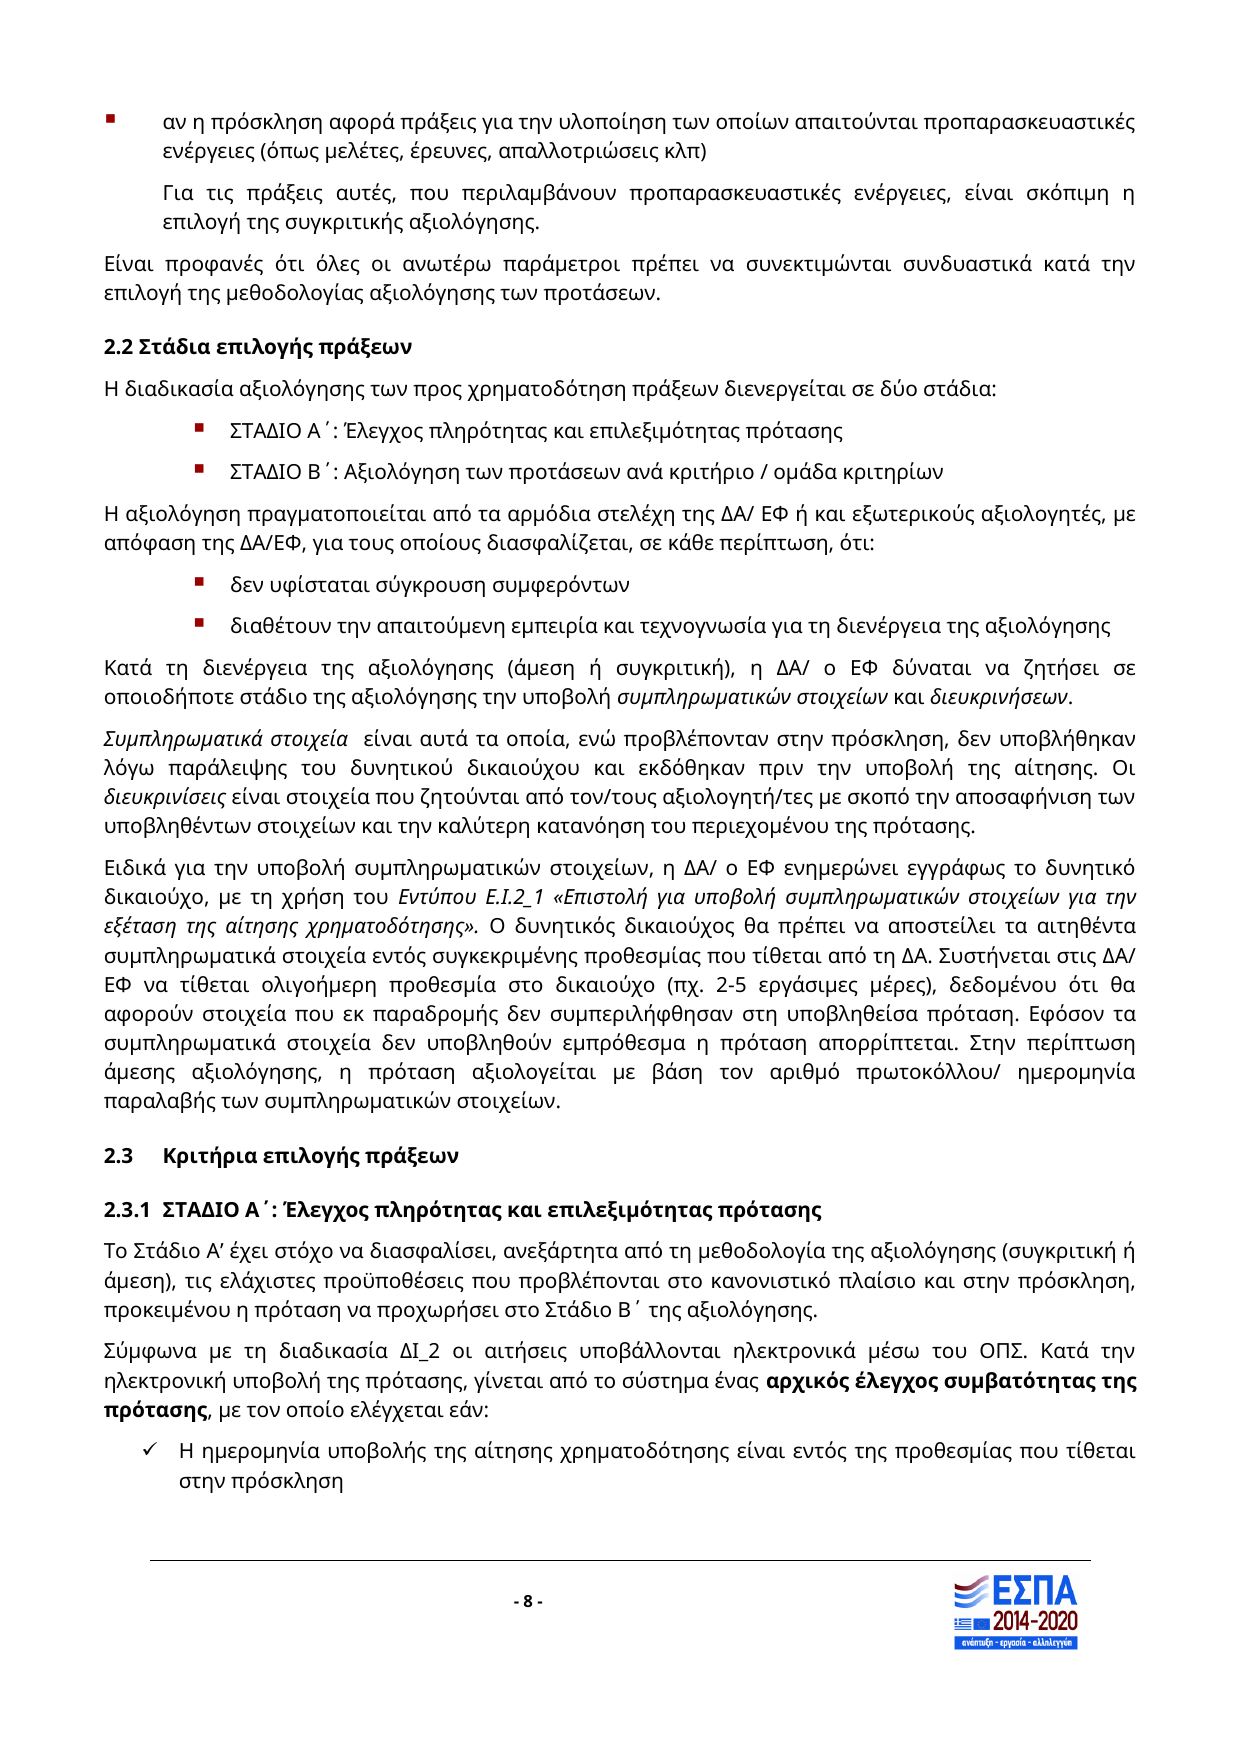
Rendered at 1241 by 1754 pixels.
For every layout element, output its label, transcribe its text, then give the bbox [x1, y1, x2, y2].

text Ειδικά για την υποβολή συμπληρωματικών στοιχείων, η ΔΑ/ ο ΕΦ ενημερώνει εγγράφως το δυνητικό δικαιούχο, με τη χρήση του Εντύπου Ε.Ι.2_1 «Επιστολή για υποβολή συμπληρωματικών στοιχείων για την εξέταση της αίτησης χρηματοδότησης». Ο δυνητικός δικαιούχος θα πρέπει να αποστείλει τα αιτηθέντα συμπληρωματικά στοιχεία εντός συγκεκριμένης προθεσμίας που τίθεται από τη ΔΑ. Συστήνεται στις ΔΑ/ ΕΦ να τίθεται ολιγοήμερη προθεσμία στο δικαιούχο (πχ. 2-5 εργάσιμες μέρες), δεδομένου ότι θα αφορούν στοιχεία που εκ παραδρομής δεν συμπεριλήφθησαν στη υποβληθείσα πρόταση. Εφόσον τα συμπληρωματικά στοιχεία δεν υποβληθούν εμπρόθεσμα η πρόταση απορρίπτεται. Στην περίπτωση άμεσης αξιολόγησης, η πρόταση αξιολογείται με βάση τον αριθμό πρωτοκόλλου/ ημερομηνία παραλαβής των συμπληρωματικών στοιχείων. [103, 852, 1137, 1115]
list Η ημερομηνία υποβολής της αίτησης χρηματοδότησης είναι εντός της προθεσμίας που τίθεται στην πρόσκληση [141, 1436, 1137, 1494]
subtitle Κριτήρια επιλογής πράξεων [103, 1140, 1137, 1169]
text Είναι προφανές ότι όλες οι ανωτέρω παράμετροι πρέπει να συνεκτιμώνται συνδυαστικά κατά την επιλογή της μεθοδολογίας αξιολόγησης των προτάσεων. [103, 248, 1137, 306]
text Η διαδικασία αξιολόγησης των προς χρηματοδότηση πράξεων διενεργείται σε δύο στάδια: [103, 373, 1137, 402]
text Κατά τη διενέργεια της αξιολόγησης (άμεση ή συγκριτική), η ΔΑ/ ο ΕΦ δύναται να ζητήσει σε οποιοδήποτε στάδιο της αξιολόγησης την υποβολή συμπληρωματικών στοιχείων και διευκρινήσεων. [103, 652, 1137, 711]
list διαθέτουν την απαιτούμενη εμπειρία και τεχνογνωσία για τη διενέργεια της αξιολόγησης [192, 611, 1137, 640]
subtitle ΣΤΑΔΙΟ Α΄: Έλεγχος πληρότητας και επιλεξιμότητας πρότασης [103, 1194, 1137, 1223]
text Η αξιολόγηση πραγματοποιείται από τα αρμόδια στελέχη της ΔΑ/ ΕΦ ή και εξωτερικούς αξιολογητές, με απόφαση της ΔΑ/ΕΦ, για τους οποίους διασφαλίζεται, σε κάθε περίπτωση, ότι: [103, 498, 1137, 556]
text Για τις πράξεις αυτές, που περιλαμβάνουν προπαρασκευαστικές ενέργειες, είναι σκόπιμη η επιλογή της συγκριτικής αξιολόγησης. [162, 177, 1137, 236]
list ΣΤΑΔΙΟ Β΄: Αξιολόγηση των προτάσεων ανά κριτήριο / ομάδα κριτηρίων [192, 456, 1137, 486]
list ΣΤΑΔΙΟ Α΄: Έλεγχος πληρότητας και επιλεξιμότητας πρότασης [192, 415, 1137, 444]
text Συμπληρωματικά στοιχεία είναι αυτά τα οποία, ενώ προβλέπονταν στην πρόσκληση, δεν υποβλήθηκαν λόγω παράλειψης του δυνητικού δικαιούχου και εκδόθηκαν πριν την υποβολή της αίτησης. Οι διευκρινίσεις είναι στοιχεία που ζητούνται από τον/τους αξιολογητή/τες με σκοπό την αποσαφήνιση των υποβληθέντων στοιχείων και την καλύτερη κατανόηση του περιεχομένου της πρότασης. [103, 723, 1137, 840]
text Σύμφωνα με τη διαδικασία ΔΙ_2 οι αιτήσεις υποβάλλονται ηλεκτρονικά μέσω του ΟΠΣ. Κατά την ηλεκτρονική υποβολή της πρότασης, γίνεται από το σύστημα ένας αρχικός έλεγχος συμβατότητας της πρότασης, με τον οποίο ελέγχεται εάν: [103, 1336, 1137, 1423]
text Το Στάδιο Α’ έχει στόχο να διασφαλίσει, ανεξάρτητα από τη μεθοδολογία της αξιολόγησης (συγκριτική ή άμεση), τις ελάχιστες προϋποθέσεις που προβλέπονται στο κανονιστικό πλαίσιο και στην πρόσκληση, προκειμένου η πρόταση να προχωρήσει στο Στάδιο Β΄ της αξιολόγησης. [103, 1236, 1137, 1323]
text 2.2 Στάδια επιλογής πράξεων [103, 331, 1137, 361]
picture [951, 1573, 1080, 1651]
list αν η πρόσκληση αφορά πράξεις για την υλοποίηση των οποίων απαιτούνται προπαρασκευαστικές ενέργειες (όπως μελέτες, έρευνες, απαλλοτριώσεις κλπ) [103, 106, 1137, 165]
list δεν υφίσταται σύγκρουση συμφερόντων [192, 569, 1137, 598]
